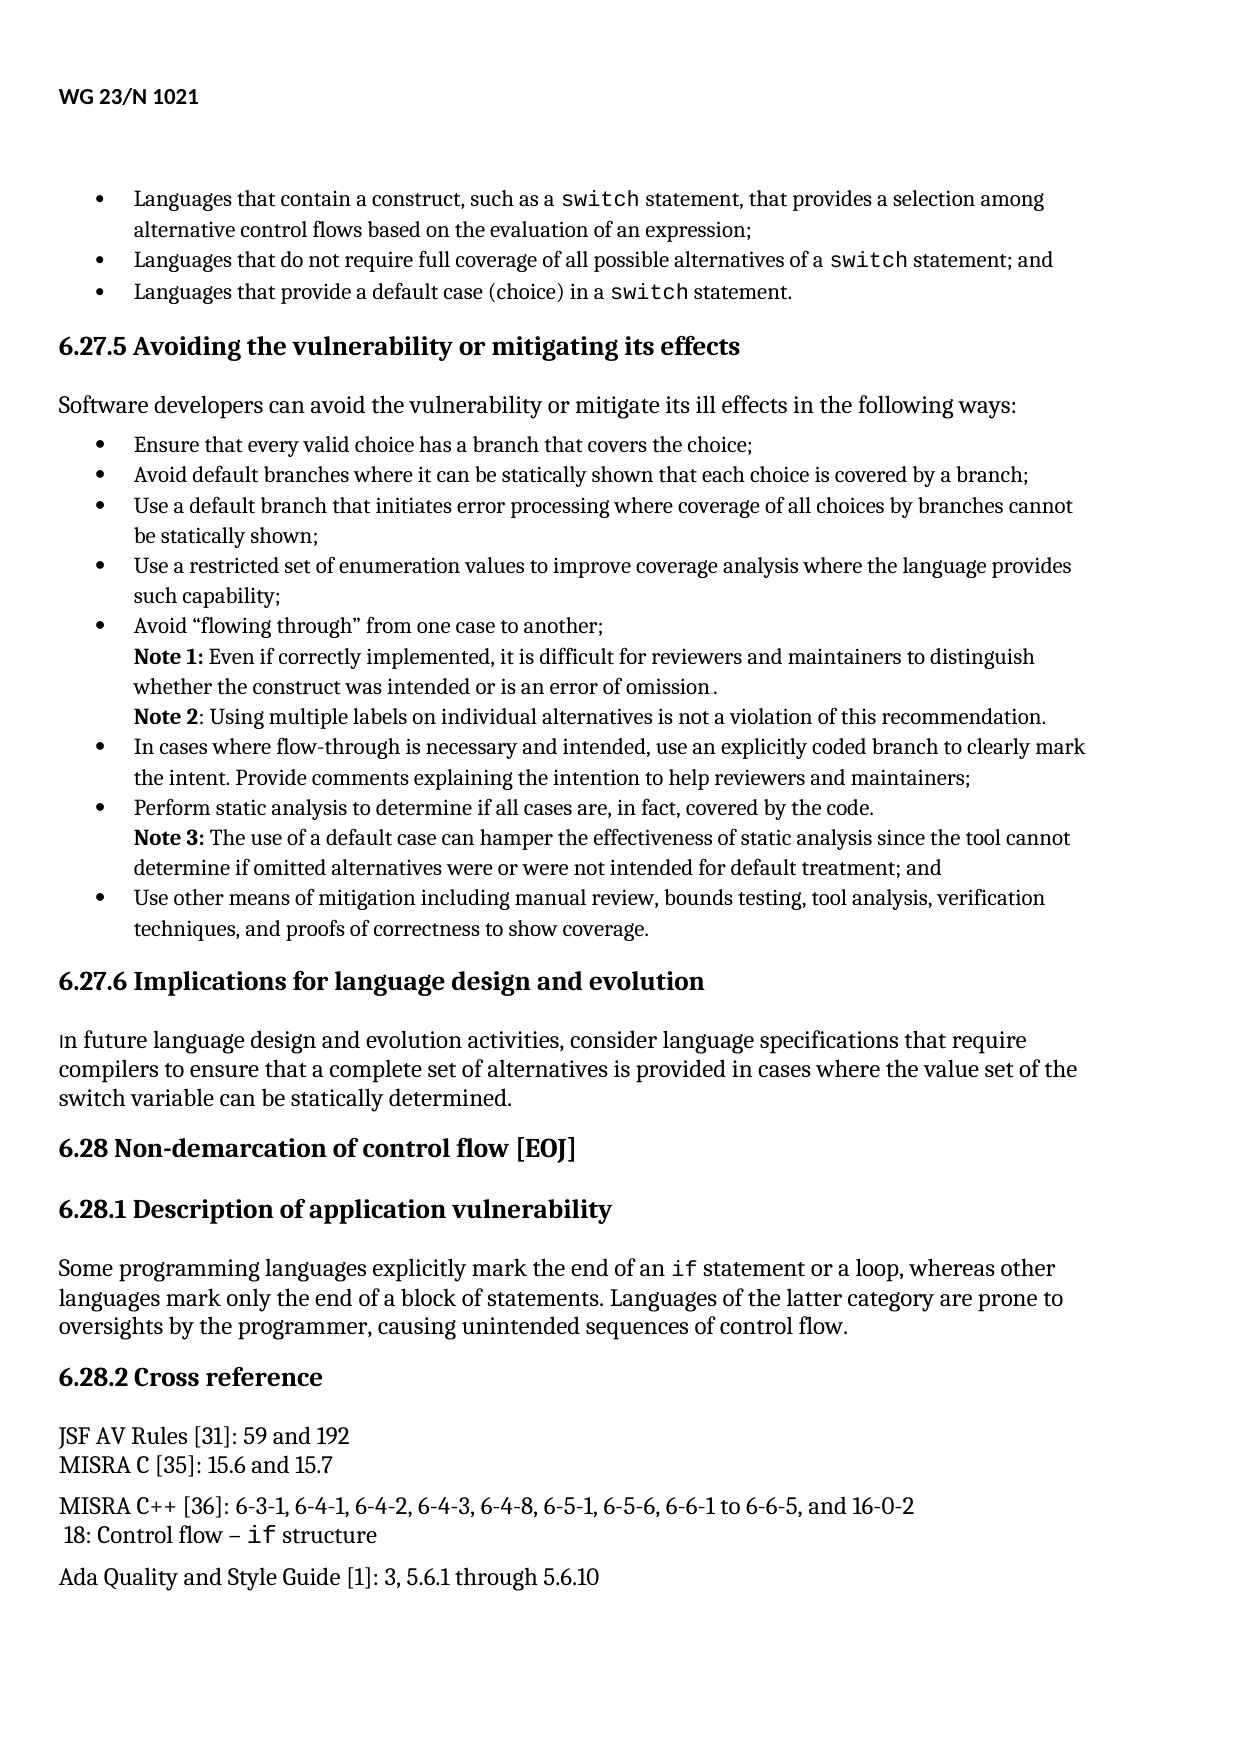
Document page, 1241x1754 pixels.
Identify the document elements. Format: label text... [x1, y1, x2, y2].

list Use other means of mitigation including manual review, bounds testing, tool analysis, verification techniques, and proofs of correctness to show coverage. [96, 885, 1099, 942]
list Ensure that every valid choice has a branch that covers the choice; [96, 432, 1099, 458]
list Use a restricted set of enumeration values to improve coverage analysis where the language provides such capability; [96, 553, 1099, 609]
subtitle 6.28 Non-demarcation of control flow [EOJ] [58, 1133, 1099, 1165]
list Languages that do not require full coverage of all possible alternatives of a switch statement; and [96, 247, 1099, 274]
subtitle 6.28.1 Description of application vulnerability [58, 1194, 1099, 1225]
list Perform static analysis to determine if all cases are, in fact, covered by the code. [96, 794, 1099, 821]
list Avoid default branches where it can be statically shown that each choice is covered by a branch; [96, 462, 1099, 488]
subtitle 6.27.5 Avoiding the vulnerability or mitigating its effects [58, 331, 1099, 362]
list Languages that contain a construct, such as a switch statement, that provides a selection among alternative control flows based on the evaluation of an expression; [96, 186, 1099, 243]
text Ada Quality and Style Guide [1]: 3, 5.6.1 through 5.6.10 [58, 1563, 1099, 1592]
text MISRA C++ [36]: 6-3-1, 6-4-1, 6-4-2, 6-4-3, 6-4-8, 6-5-1, 6-5-6, 6-6-1 to 6-6-5, and 16-0-2 18: Control flow – if structure [58, 1492, 1099, 1551]
text In future language design and evolution activities, consider language specifications that require compilers to ensure that a complete set of alternatives is provided in cases where the value set of the switch variable can be statically determined. [58, 1026, 1099, 1113]
text JSF AV Rules [31]: 59 and 192 MISRA C [35]: 15.6 and 15.7 [58, 1422, 1099, 1479]
text Some programming languages explicitly mark the end of an if statement or a loop, whereas other languages mark only the end of a block of statements. Languages of the latter category are prone to oversights by the programmer, causing unintended sequences of control flow. [58, 1254, 1099, 1341]
list Use a default branch that initiates error processing where coverage of all choices by branches cannot be statically shown; [96, 492, 1099, 549]
list Note 1: Even if correctly implemented, it is difficult for reviewers and maintainers to distinguish whether the construct was intended or is an error of omission3F. [133, 643, 1099, 700]
list Avoid “flowing through” from one case to another; [96, 613, 1099, 639]
list Note 3: The use of a default case can hamper the effectiveness of static analysis since the tool cannot determine if omitted alternatives were or were not intended for default treatment; and [133, 825, 1099, 881]
subtitle 6.27.6 Implications for language design and evolution [58, 966, 1099, 997]
list In cases where flow-through is necessary and intended, use an explicitly coded branch to clearly mark the intent. Provide comments explaining the intention to help reviewers and maintainers; [96, 734, 1099, 791]
list Note 2: Using multiple labels on individual alternatives is not a violation of this recommendation. [133, 704, 1099, 730]
text Software developers can avoid the vulnerability or mitigate its ill effects in the following ways: [58, 391, 1099, 419]
subtitle 6.28.2 Cross reference [58, 1362, 1099, 1393]
list Languages that provide a default case (choice) in a switch statement. [96, 278, 1099, 306]
